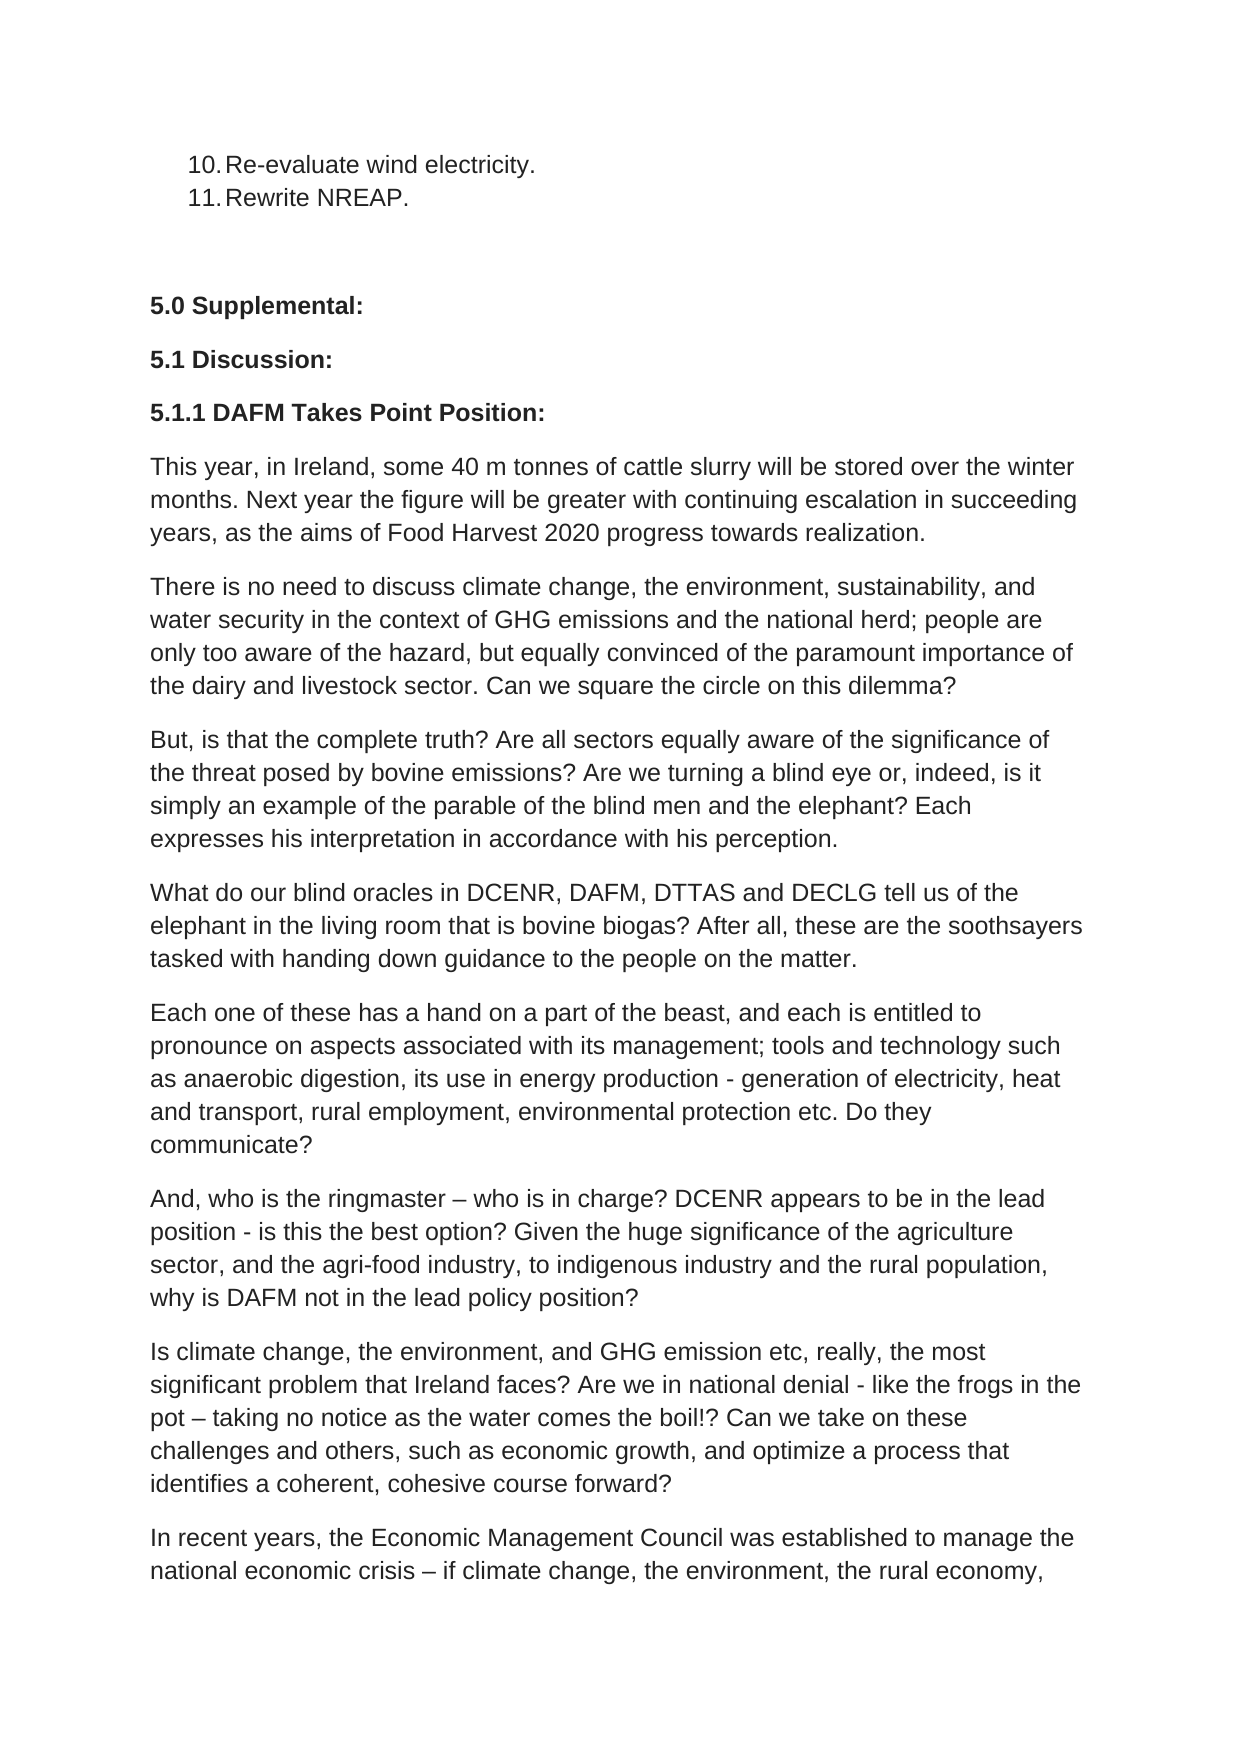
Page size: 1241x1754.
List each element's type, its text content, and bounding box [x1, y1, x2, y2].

text And, who is the ringmaster – who is in charge? DCENR appears to be in the lead position - is this the best option? Given the huge significance of the agriculture sector, and the agri-food industry, to indigenous industry and the rural population, why is DAFM not in the lead policy position? [150, 1184, 1090, 1312]
text 5.0 Supplemental: [150, 291, 1090, 319]
text What do our blind oracles in DCENR, DAFM, DTTAS and DECLG tell us of the elephant in the living room that is bovine biogas? After all, these are the soothsayers tasked with handing down guidance to the people on the matter. [150, 878, 1090, 973]
text 5.1 Discussion: [150, 344, 1090, 373]
list Re-evaluate wind electricity. [187, 150, 1090, 179]
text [150, 1523, 1090, 1584]
list Rewrite NREAP. [187, 183, 1090, 212]
text There is no need to discuss climate change, the environment, sustainability, and water security in the context of GHG emissions and the national herd; people are only too aware of the hazard, but equally convinced of the paramount importance of the dairy and livestock sector. Can we square the circle on this dilemma? [150, 572, 1090, 700]
text But, is that the complete truth? Are all sectors equally aware of the significance of the threat posed by bovine emissions? Are we turning a blind eye or, indeed, is it simply an example of the parable of the blind men and the elephant? Each expresses his interpretation in accordance with his perception. [150, 725, 1090, 853]
text Is climate change, the environment, and GHG emission etc, really, the most significant problem that Ireland faces? Are we in national denial - like the frogs in the pot – taking no notice as the water comes the boil!? Can we take on these challenges and others, such as economic growth, and optimize a process that identifies a coherent, cohesive course forward? [150, 1337, 1090, 1498]
text Each one of these has a hand on a part of the beast, and each is entitled to pronounce on aspects associated with its management; tools and technology such as anaerobic digestion, its use in energy production - generation of electricity, heat and transport, rural employment, environmental protection etc. Do they communicate? [150, 998, 1090, 1159]
text This year, in Ireland, some 40 m tonnes of cattle slurry will be stored over the winter months. Next year the figure will be greater with continuing escalation in succeeding years, as the aims of Food Harvest 2020 progress towards realization. [150, 452, 1090, 547]
text 5.1.1 DAFM Takes Point Position: [150, 398, 1090, 427]
